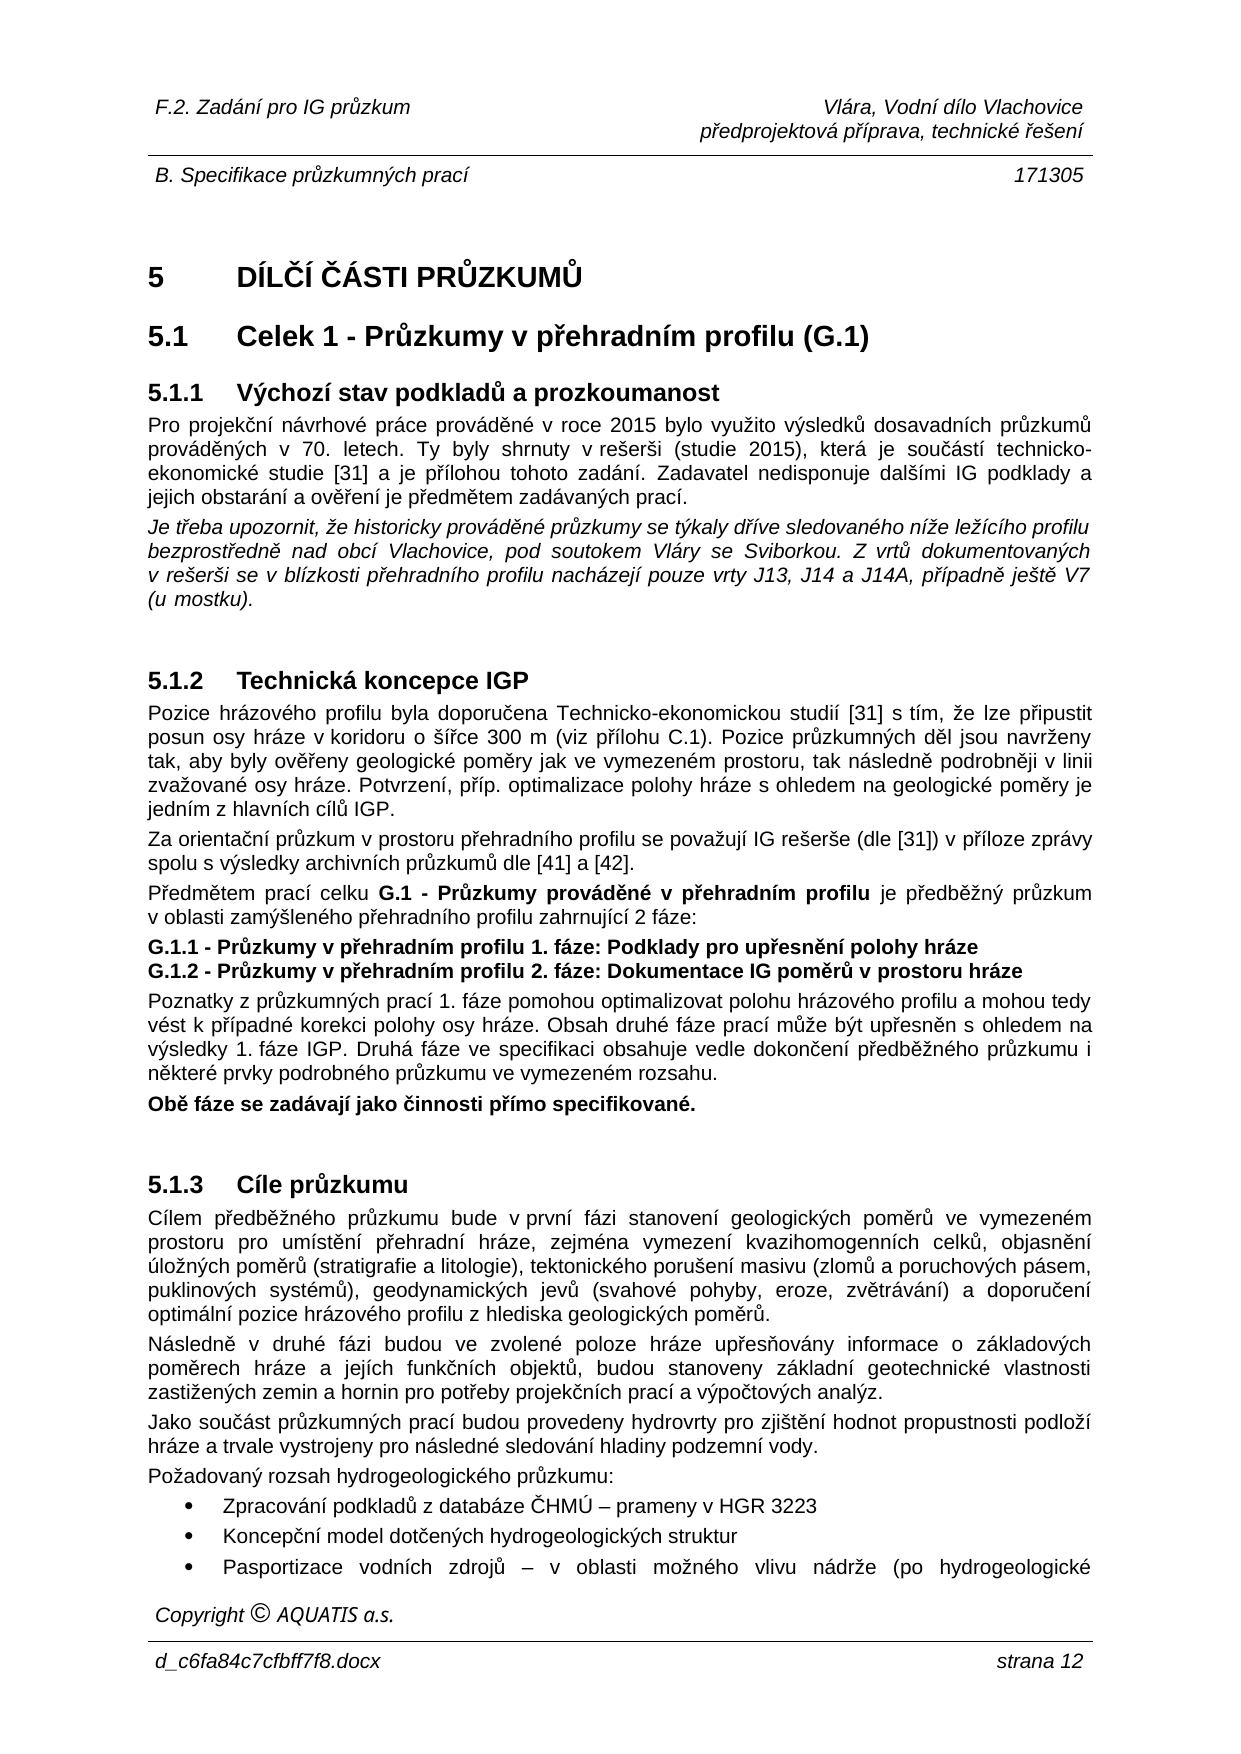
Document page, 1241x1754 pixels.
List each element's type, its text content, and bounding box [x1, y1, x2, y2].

text G.1.1 - Průzkumy v přehradním profilu 1. fáze: Podklady pro upřesnění polohy hráze [148, 935, 1092, 959]
text Obě fáze se zadávají jako činnosti přímo specifikované. [148, 1091, 1092, 1115]
text Jako součást průzkumných prací budou provedeny hydrovrty pro zjištění hodnot propustnosti podloží hráze a trvale vystrojeny pro následné sledování hladiny podzemní vody. [148, 1410, 1092, 1458]
text G.1.2 - Průzkumy v přehradním profilu 2. fáze: Dokumentace IG poměrů v prostoru hráze [148, 959, 1092, 983]
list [185, 1555, 1092, 1579]
subtitle Výchozí stav podkladů a prozkoumanost [148, 378, 1092, 406]
text Poznatky z průzkumných prací 1. fáze pomohou optimalizovat polohu hrázového profilu a mohou tedy vést k případné korekci polohy osy hráze. Obsah druhé fáze prací může být upřesněn s ohledem na výsledky 1. fáze IGP. Druhá fáze ve specifikaci obsahuje vedle dokončení předběžného průzkumu i některé prvky podrobného průzkumu ve vymezeném rozsahu. [148, 989, 1092, 1085]
list Koncepční model dotčených hydrogeologických struktur [185, 1524, 1092, 1548]
subtitle Cíle průzkumu [148, 1171, 1092, 1199]
text Za orientační průzkum v prostoru přehradního profilu se považují IG rešerše (dle [31]) v příloze zprávy spolu s výsledky archivních průzkumů dle [41] a [42]. [148, 827, 1092, 875]
subtitle Celek 1 - Průzkumy v přehradním profilu (G.1) [148, 319, 1092, 353]
text Pozice hrázového profilu byla doporučena Technicko-ekonomickou studií [31] s tím, že lze připustit posun osy hráze v koridoru o šířce 300 m (viz přílohu C.1). Pozice průzkumných děl jsou navrženy tak, aby byly ověřeny geologické poměry jak ve vymezeném prostoru, tak následně podrobněji v linii zvažované osy hráze. Potvrzení, příp. optimalizace polohy hráze s ohledem na geologické poměry je jedním z hlavních cílů IGP. [148, 701, 1092, 821]
subtitle Technická koncepce IGP [148, 666, 1092, 694]
text Předmětem prací celku G.1 - Průzkumy prováděné v přehradním profilu je předběžný průzkum v oblasti zamýšleného přehradního profilu zahrnující 2 fáze: [148, 881, 1092, 929]
text Následně v druhé fázi budou ve zvolené poloze hráze upřesňovány informace o základových poměrech hráze a jejích funkčních objektů, budou stanoveny základní geotechnické vlastnosti zastižených zemin a hornin pro potřeby projekčních prací a výpočtových analýz. [148, 1332, 1092, 1403]
text Pro projekční návrhové práce prováděné v roce 2015 bylo využito výsledků dosavadních průzkumů prováděných v 70. letech. Ty byly shrnuty v rešerši (studie 2015), která je součástí technicko-ekonomické studie [31] a je přílohou tohoto zadání. Zadavatel nedisponuje dalšími IG podklady a jejich obstarání a ověření je předmětem zadávaných prací. [148, 413, 1092, 508]
subtitle Dílčí části průzkumů [148, 261, 1092, 294]
text Cílem předběžného průzkumu bude v první fázi stanovení geologických poměrů ve vymezeném prostoru pro umístění přehradní hráze, zejména vymezení kvazihomogenních celků, objasnění úložných poměrů (stratigrafie a litologie), tektonického porušení masivu (zlomů a poruchových pásem, puklinových systémů), geodynamických jevů (svahové pohyby, eroze, zvětrávání) a doporučení optimální pozice hrázového profilu z hlediska geologických poměrů. [148, 1206, 1092, 1325]
text Je třeba upozornit, že historicky prováděné průzkumy se týkaly dříve sledovaného níže ležícího profilu bezprostředně nad obcí Vlachovice, pod soutokem Vláry se Sviborkou. Z vrtů dokumentovaných v rešerši se v blízkosti přehradního profilu nacházejí pouze vrty J13, J14 a J14A, případně ještě V7 (u mostku). [148, 515, 1092, 611]
list Zpracování podkladů z databáze ČHMÚ – prameny v HGR 3223 [185, 1494, 1092, 1518]
text Požadovaný rozsah hydrogeologického průzkumu: [148, 1464, 1092, 1488]
